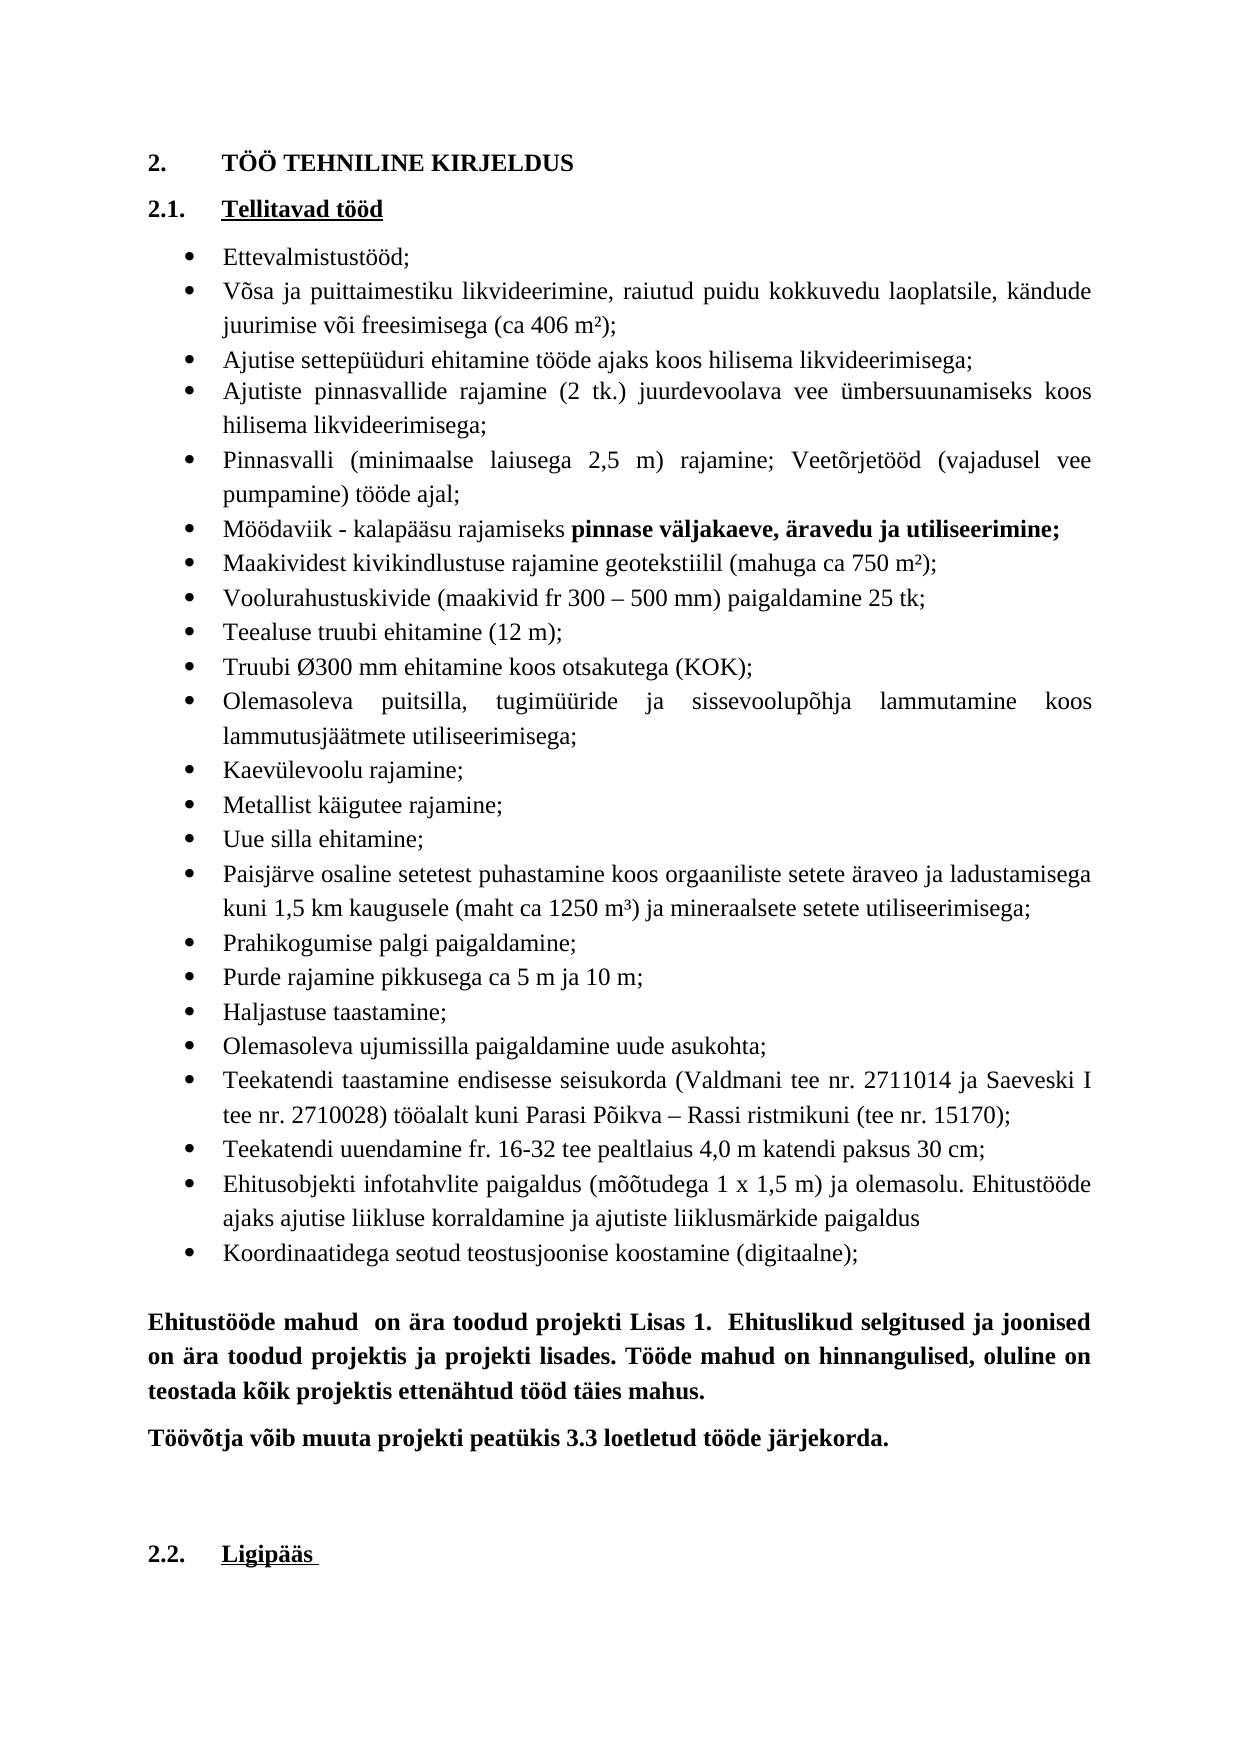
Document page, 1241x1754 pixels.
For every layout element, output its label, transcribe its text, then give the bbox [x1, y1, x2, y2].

list Möödaviik - kalapääsu rajamiseks pinnase väljakaeve, äravedu ja utiliseerimine; [185, 514, 1093, 543]
list Voolurahustuskivide (maakivid fr 300 – 500 mm) paigaldamine 25 tk; [185, 583, 1093, 612]
list Prahikogumise palgi paigaldamine; [185, 928, 1093, 956]
list Maakividest kivikindlustuse rajamine geotekstiilil (mahuga ca 750 m²); [185, 548, 1093, 577]
list Haljastuse taastamine; [185, 997, 1093, 1025]
list Truubi Ø300 mm ehitamine koos otsakutega (KOK); [185, 652, 1093, 681]
list Tellitavad tööd [148, 194, 1093, 223]
list Paisjärve osaline setetest puhastamine koos orgaaniliste setete äraveo ja ladustamisega kuni 1,5 km kaugusele (maht ca 1250 m³) ja mineraalsete setete utiliseerimisega; [185, 859, 1093, 922]
text Töövõtja võib muuta projekti peatükis 3.3 loetletud tööde järjekorda. [148, 1423, 1093, 1452]
list Uue silla ehitamine; [185, 824, 1093, 853]
list Ehitusobjekti infotahvlite paigaldus (mõõtudega 1 x 1,5 m) ja olemasolu. Ehitustööde ajaks ajutise liikluse korraldamine ja ajutiste liiklusmärkide paigaldus [185, 1169, 1093, 1232]
list Teekatendi uuendamine fr. 16-32 tee pealtlaius 4,0 m katendi paksus 30 cm; [185, 1134, 1093, 1163]
list Teealuse truubi ehitamine (12 m); [185, 617, 1093, 646]
list Metallist käigutee rajamine; [185, 790, 1093, 818]
list Ettevalmistustööd; [185, 242, 1093, 270]
list Ligipääs [148, 1539, 1093, 1568]
list Teekatendi taastamine endisesse seisukorda (Valdmani tee nr. 2711014 ja Saeveski I tee nr. 2710028) tööalalt kuni Parasi Põikva – Rassi ristmikuni (tee nr. 15170); [185, 1066, 1093, 1129]
list Ajutise settepüüduri ehitamine tööde ajaks koos hilisema likvideerimisega; [185, 345, 1093, 374]
list Olemasoleva ujumissilla paigaldamine uude asukohta; [185, 1031, 1093, 1060]
list Ajutiste pinnasvallide rajamine (2 tk.) juurdevoolava vee ümbersuunamiseks koos hilisema likvideerimisega; [185, 376, 1093, 439]
list Võsa ja puittaimestiku likvideerimine, raiutud puidu kokkuvedu laoplatsile, kändude juurimise või freesimisega (ca 406 m²); [185, 276, 1093, 339]
text Ehitustööde mahud on ära toodud projekti Lisas 1. Ehituslikud selgitused ja joonised on ära toodud projektis ja projekti lisades. Tööde mahud on hinnangulised, oluline on teostada kõik projektis ettenähtud tööd täies mahus. [148, 1307, 1093, 1405]
list Kaevülevoolu rajamine; [185, 755, 1093, 784]
list TÖÖ TEHNILINE KIRJELDUS [148, 148, 1093, 176]
list Koordinaatidega seotud teostusjoonise koostamine (digitaalne); [185, 1238, 1093, 1267]
list Purde rajamine pikkusega ca 5 m ja 10 m; [185, 962, 1093, 991]
list Pinnasvalli (minimaalse laiusega 2,5 m) rajamine; Veetõrjetööd (vajadusel vee pumpamine) tööde ajal; [185, 445, 1093, 508]
list Olemasoleva puitsilla, tugimüüride ja sissevoolupõhja lammutamine koos lammutusjäätmete utiliseerimisega; [185, 686, 1093, 749]
